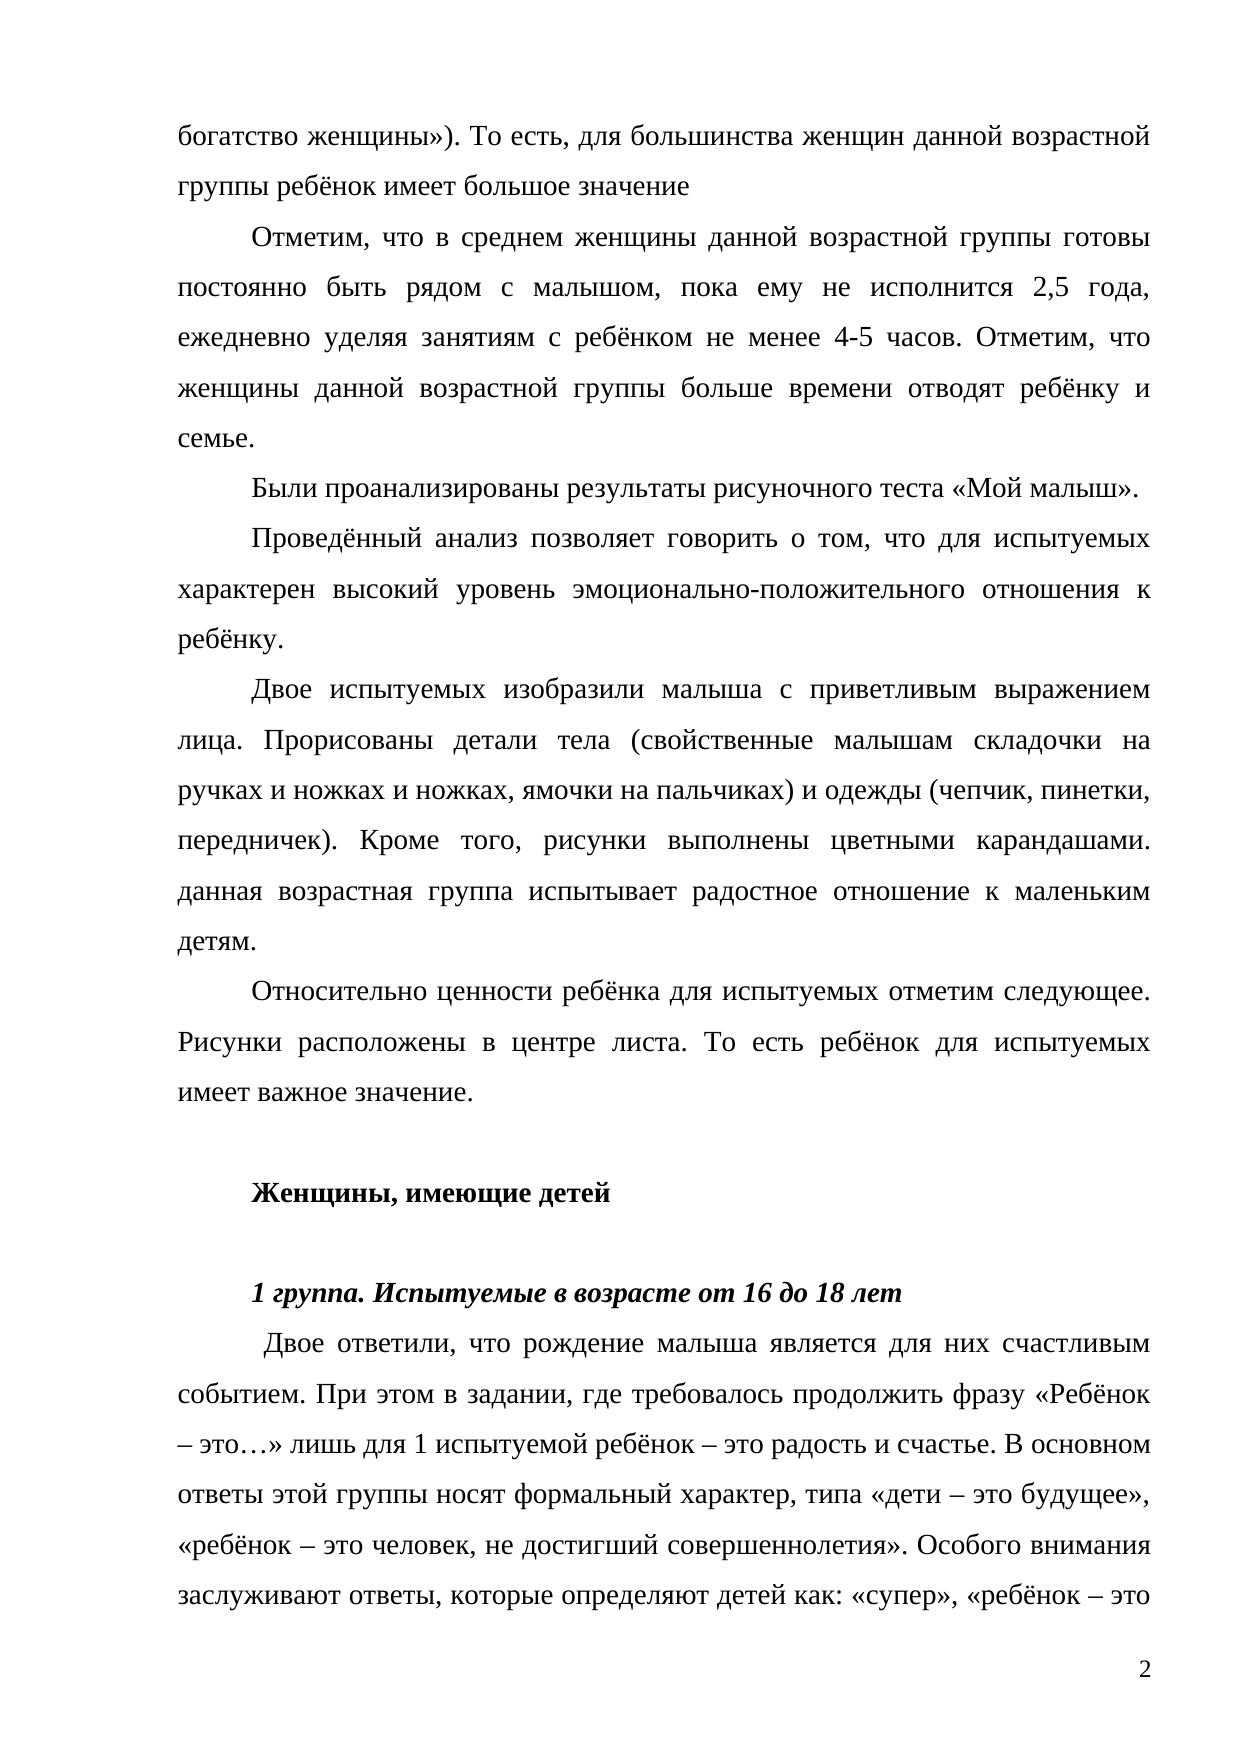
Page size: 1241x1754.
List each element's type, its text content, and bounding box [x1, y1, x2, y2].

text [177, 118, 1152, 202]
text Женщины, имеющие детей [177, 1175, 1152, 1208]
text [177, 1326, 1152, 1611]
text Проведённый анализ позволяет говорить о том, что для испытуемых характерен высокий уровень эмоционально-положительного отношения к ребёнку. [177, 521, 1152, 655]
text Относительно ценности ребёнка для испытуемых отметим следующее. Рисунки расположены в центре листа. То есть ребёнок для испытуемых имеет важное значение. [177, 973, 1152, 1108]
text 1 группа. Испытуемые в возрасте от 16 до 18 лет [177, 1275, 1152, 1309]
text Были проанализированы результаты рисуночного теста «Мой малыш». [177, 470, 1152, 504]
text Отметим, что в среднем женщины данной возрастной группы готовы постоянно быть рядом с малышом, пока ему не исполнится 2,5 года, ежедневно уделяя занятиям с ребёнком не менее 4-5 часов. Отметим, что женщины данной возрастной группы больше времени отводят ребёнку и семье. [177, 219, 1152, 453]
text Двое испытуемых изобразили малыша с приветливым выражением лица. Прорисованы детали тела (свойственные малышам складочки на ручках и ножках и ножках, ямочки на пальчиках) и одежды (чепчик, пинетки, передничек). Кроме того, рисунки выполнены цветными карандашами. данная возрастная группа испытывает радостное отношение к маленьким детям. [177, 672, 1152, 957]
